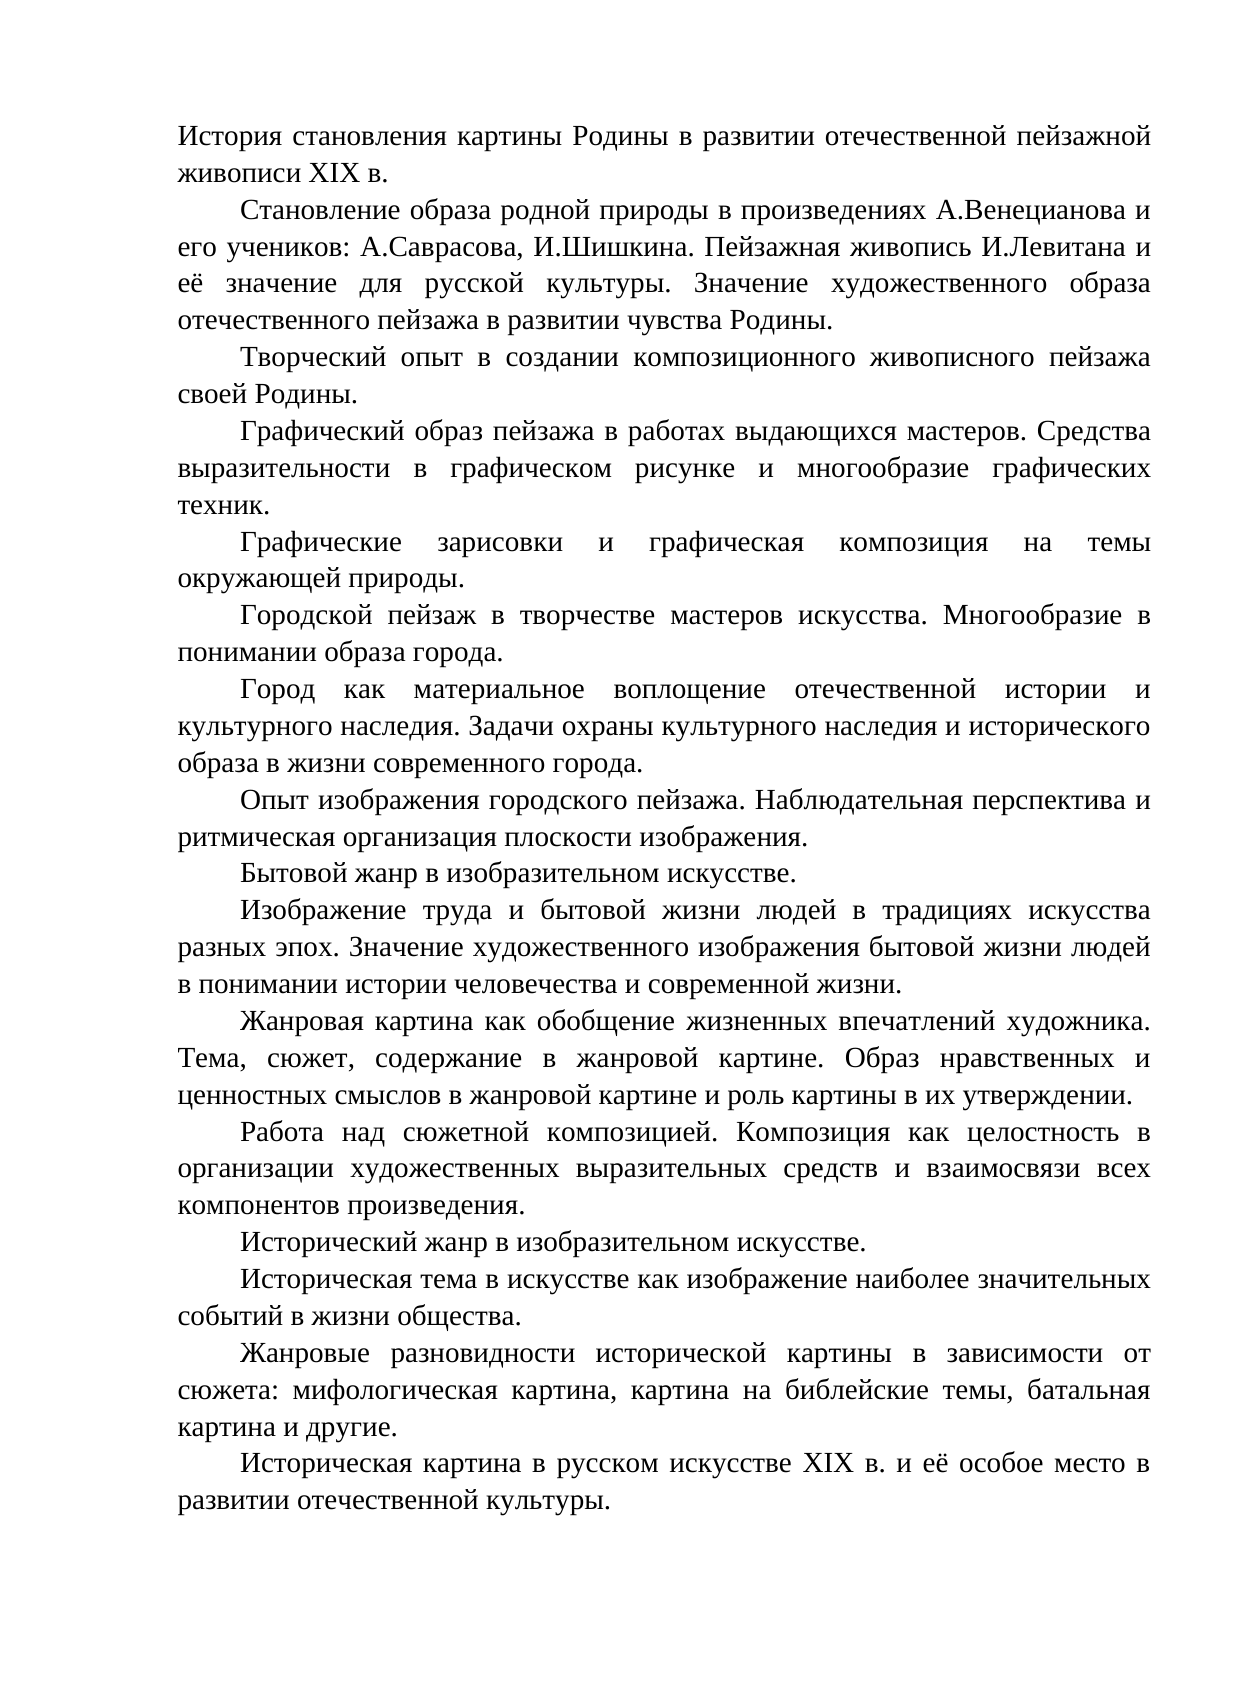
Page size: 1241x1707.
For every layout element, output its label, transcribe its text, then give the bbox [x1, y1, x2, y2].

text Опыт изображения городского пейзажа. Наблюдательная перспектива и ритмическая организация плоскости изображения. [177, 782, 1152, 852]
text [177, 118, 1152, 188]
text Творческий опыт в создании композиционного живописного пейзажа своей Родины. [177, 339, 1152, 410]
text Исторический жанр в изобразительном искусстве. [177, 1224, 1152, 1258]
text Город как материальное воплощение отечественной истории и культурного наследия. Задачи охраны культурного наследия и исторического образа в жизни современного города. [177, 671, 1152, 778]
text Историческая тема в искусстве как изображение наиболее значительных событий в жизни общества. [177, 1261, 1152, 1332]
text Жанровые разновидности исторической картины в зависимости от сюжета: мифологическая картина, картина на библейские темы, батальная картина и другие. [177, 1335, 1152, 1442]
text Изображение труда и бытовой жизни людей в традициях искусства разных эпох. Значение художественного изображения бытовой жизни людей в понимании истории человечества и современной жизни. [177, 892, 1152, 1000]
text Бытовой жанр в изобразительном искусстве. [177, 856, 1152, 889]
text Графические зарисовки и графическая композиция на темы окружающей природы. [177, 524, 1152, 594]
text Жанровая картина как обобщение жизненных впечатлений художника. Тема, сюжет, содержание в жанровой картине. Образ нравственных и ценностных смыслов в жанровой картине и роль картины в их утверждении. [177, 1003, 1152, 1110]
text Становление образа родной природы в произведениях А.Венецианова и его учеников: А.Саврасова, И.Шишкина. Пейзажная живопись И.Левитана и её значение для русской культуры. Значение художественного образа отечественного пейзажа в развитии чувства Родины. [177, 192, 1152, 336]
text Историческая картина в русском искусстве XIX в. и её особое место в развитии отечественной культуры. [177, 1446, 1152, 1516]
text Работа над сюжетной композицией. Композиция как целостность в организации художественных выразительных средств и взаимосвязи всех компонентов произведения. [177, 1114, 1152, 1221]
text Городской пейзаж в творчестве мастеров искусства. Многообразие в понимании образа города. [177, 597, 1152, 668]
text Графический образ пейзажа в работах выдающихся мастеров. Средства выразительности в графическом рисунке и многообразие графических техник. [177, 413, 1152, 520]
